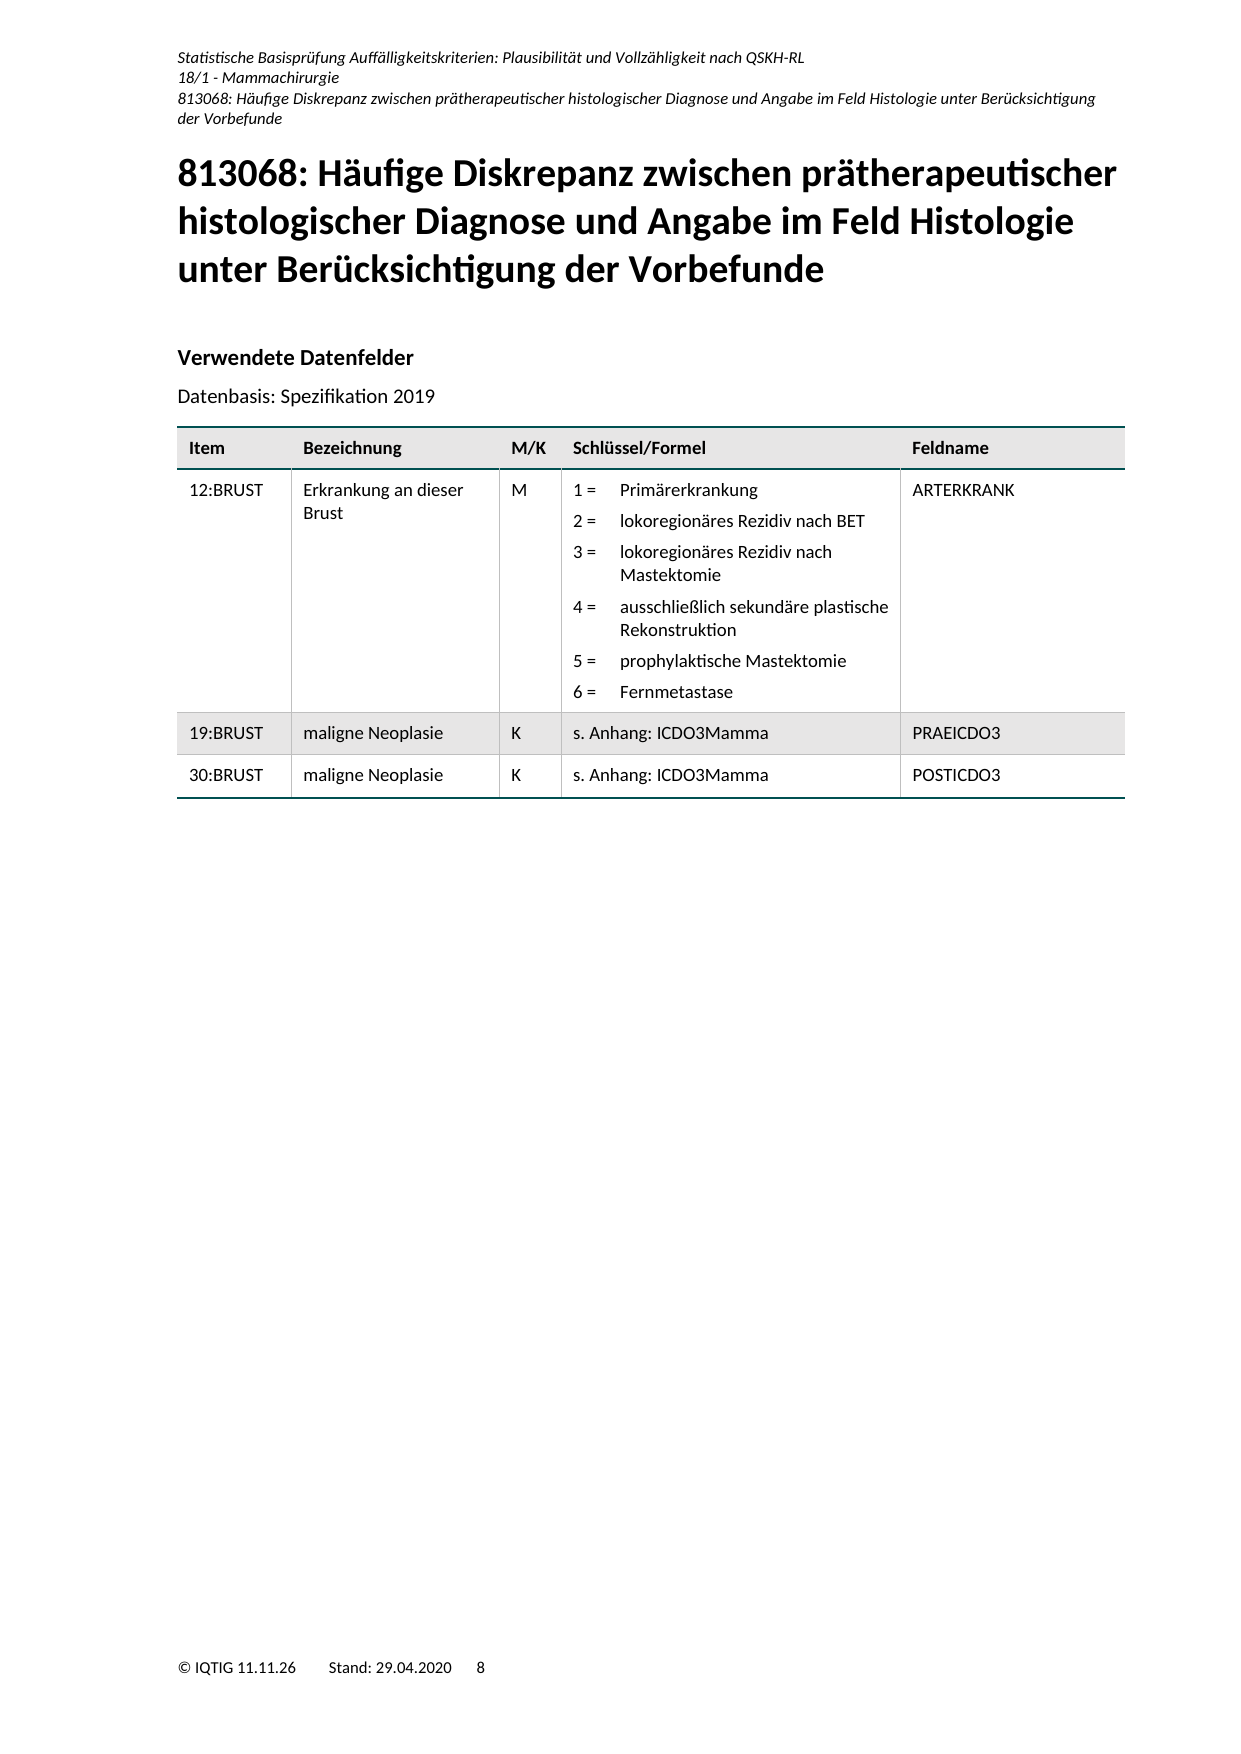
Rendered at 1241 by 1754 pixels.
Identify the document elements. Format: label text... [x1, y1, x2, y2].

table_cell POSTICDO3 [901, 755, 1125, 797]
table_cell 12:BRUST [177, 470, 291, 712]
table_cell ARTERKRANK [901, 470, 1125, 712]
text Datenbasis: Spezifikation 2019 [177, 383, 1122, 409]
table_cell maligne Neoplasie [292, 713, 499, 754]
table_cell 19:BRUST [177, 713, 291, 754]
table_cell K [500, 713, 561, 754]
table_cell PRAEICDO3 [901, 713, 1125, 754]
table_header Item [177, 428, 291, 468]
table_cell 30:BRUST [177, 755, 291, 797]
table_cell K [500, 755, 561, 797]
table_cell maligne Neoplasie [292, 755, 499, 797]
text Verwendete Datenfelder [177, 343, 1122, 371]
table_cell Erkrankung an dieser Brust [292, 470, 499, 712]
table_cell M [500, 470, 561, 712]
table_cell s. Anhang: ICDO3Mamma [562, 755, 900, 797]
text 813068: Häufige Diskrepanz zwischen prätherapeutischer histologischer Diagnose und Angabe im Feld Histologie unter Berücksichtigung der Vorbefunde [177, 148, 1122, 293]
table_cell 1 = Primärerkrankung 2 = lokoregionäres Rezidiv nach BET 3 = lokoregionäres Rezidiv nach Mastektomie 4 = ausschließlich sekundäre plastische Rekonstruktion 5 = prophylaktische Mastektomie 6 = Fernmetastase [562, 470, 900, 712]
table_header M/K [499, 428, 561, 468]
table_cell s. Anhang: ICDO3Mamma [562, 713, 900, 754]
table_header Feldname [901, 428, 1125, 468]
table_header Schlüssel/Formel [561, 428, 901, 468]
table_header Bezeichnung [291, 428, 499, 468]
